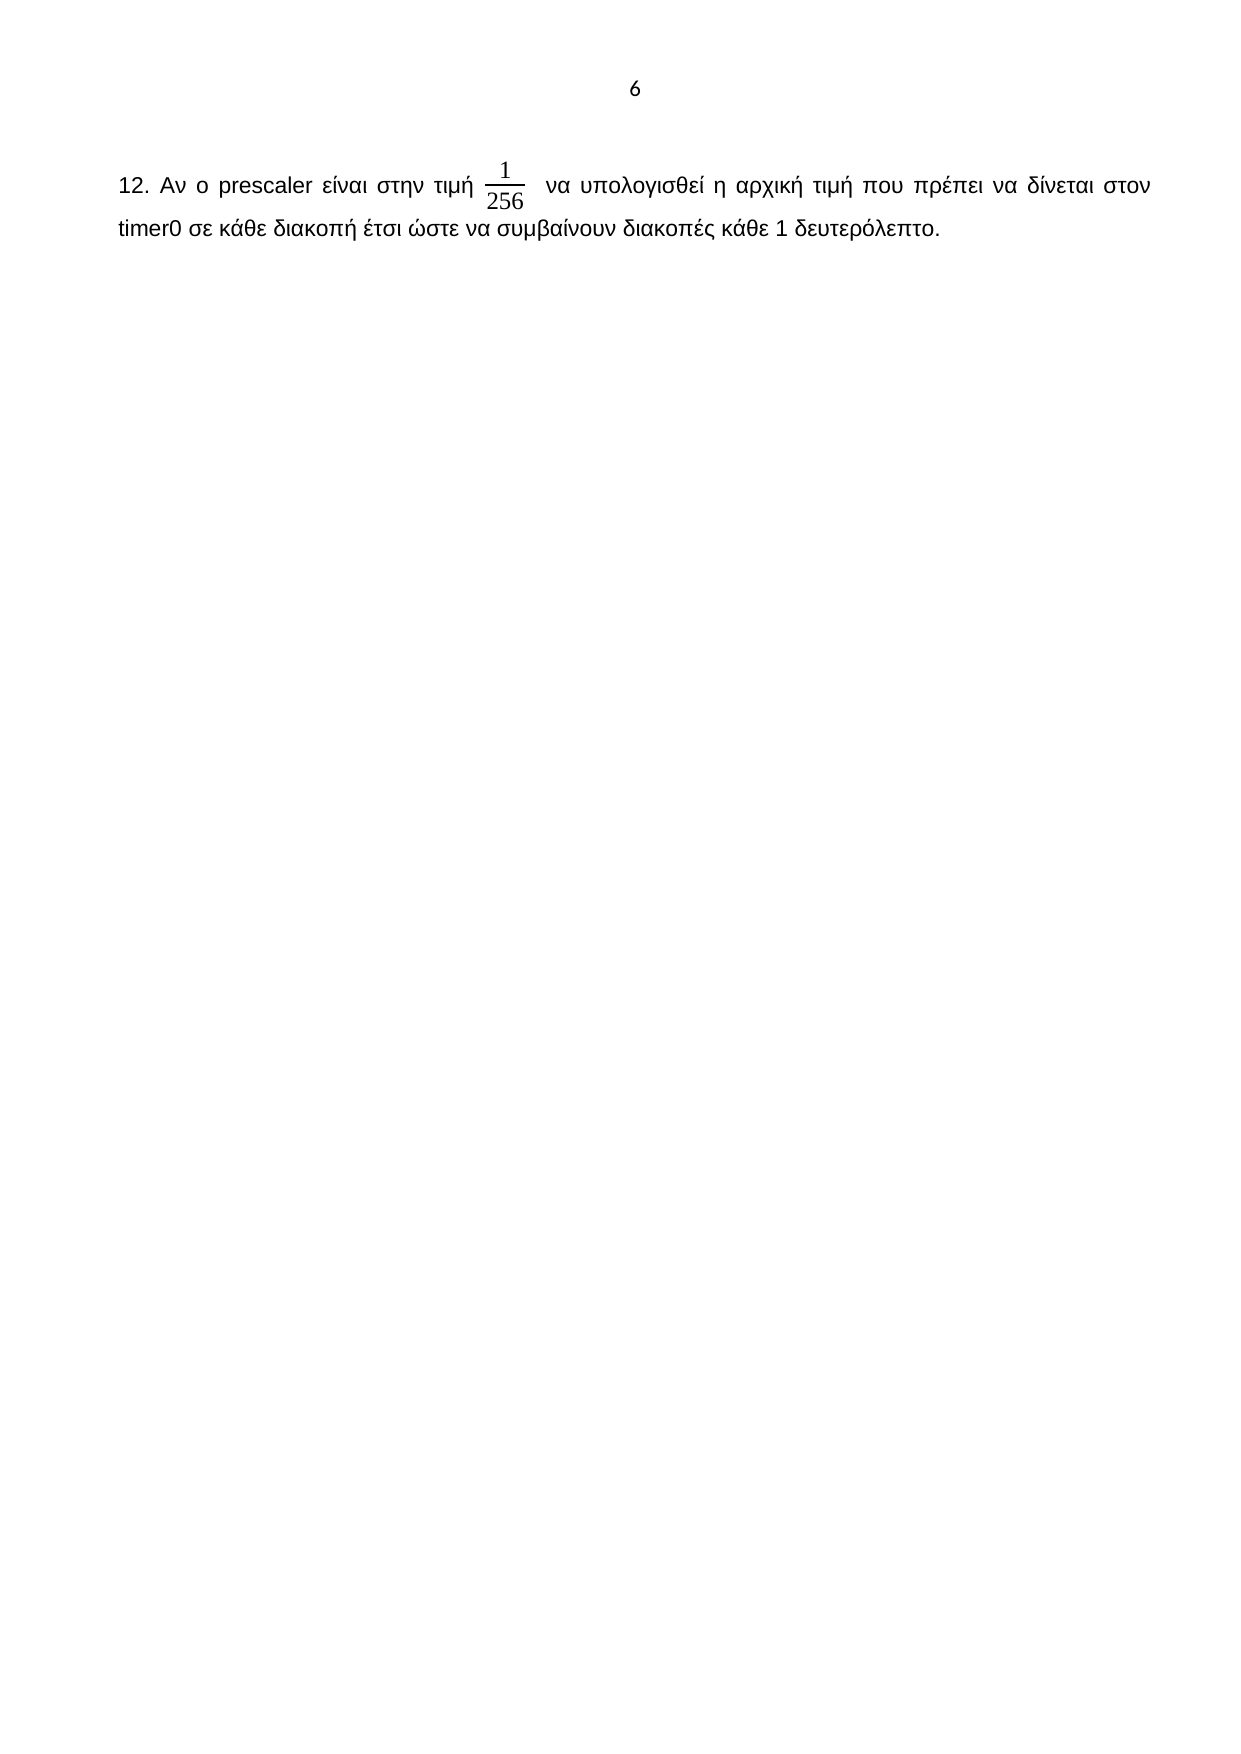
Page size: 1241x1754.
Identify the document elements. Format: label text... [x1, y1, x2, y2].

text 12. Αν ο prescaler είναι στην τιμή να υπολογισθεί η αρχική τιμή που πρέπει να δίνεται στον timer0 σε κάθε διακοπή έτσι ώστε να συμβαίνουν διακοπές κάθε 1 δευτερόλεπτο. [118, 156, 1152, 241]
